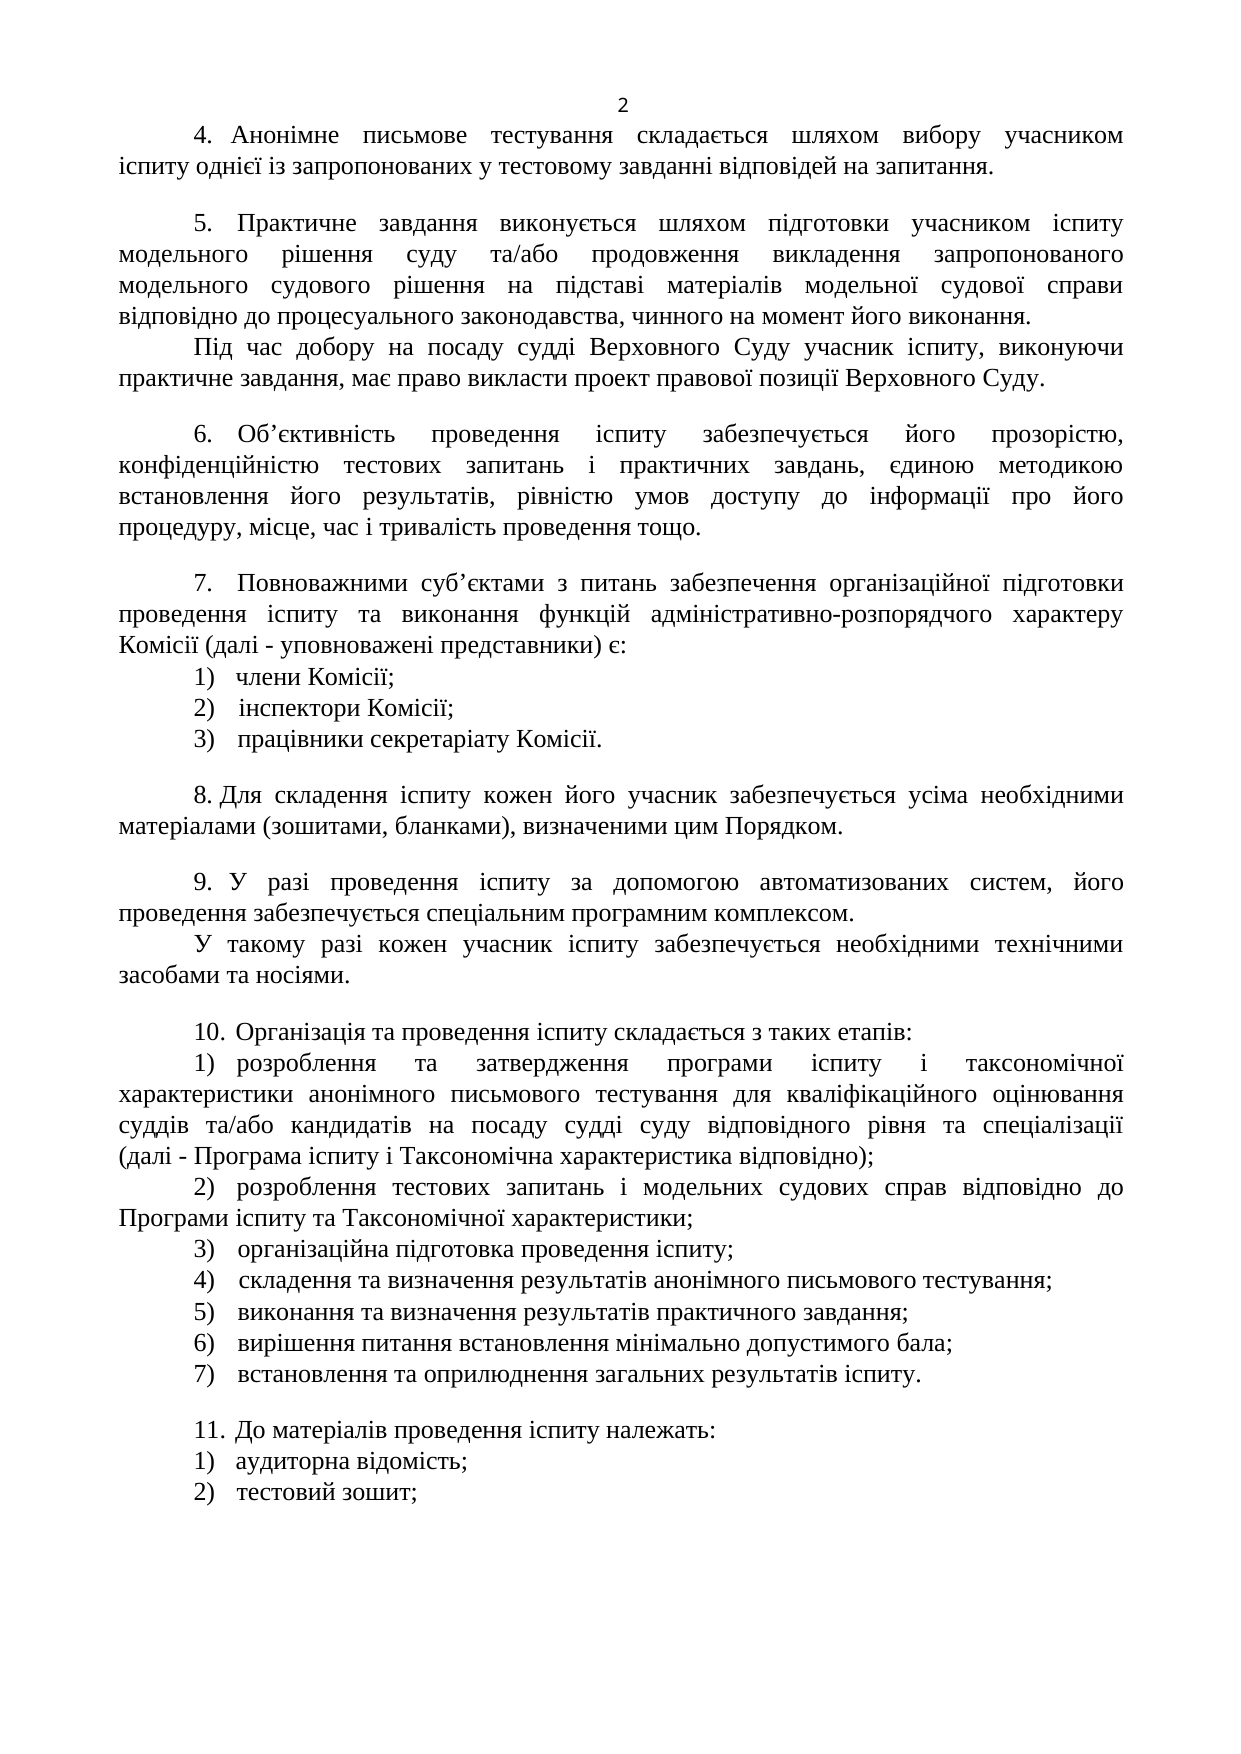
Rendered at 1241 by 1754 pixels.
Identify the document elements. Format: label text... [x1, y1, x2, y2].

list Для складення іспиту кожен його учасник забезпечується усіма необхідними матеріалами (зошитами, бланками), визначеними цим Порядком. [118, 778, 1125, 840]
list інспектори Комісії; [118, 691, 1127, 722]
list У разі проведення іспиту за допомогою автоматизованих систем, його проведення забезпечується спеціальним програмним комплексом. [118, 865, 1125, 927]
list встановлення та оприлюднення загальних результатів іспиту. [118, 1357, 1127, 1388]
list виконання та визначення результатів практичного завдання; [118, 1295, 1127, 1326]
list організаційна підготовка проведення іспиту; [118, 1233, 1127, 1264]
text У такому разі кожен учасник іспиту забезпечується необхідними технічними засобами та носіями. [118, 927, 1125, 990]
text Під час добору на посаду судді Верховного Суду учасник іспиту, виконуючи практичне завдання, має право викласти проект правової позиції Верховного Суду. [118, 331, 1125, 393]
list тестовий зошит; [118, 1475, 1127, 1506]
list розроблення тестових запитань і модельних судових справ відповідно до Програми іспиту та Таксономічної характеристики; [118, 1171, 1125, 1233]
list Анонімне письмове тестування складається шляхом вибору учасником іспиту однієї із запропонованих у тестовому завданні відповідей на запитання. [118, 118, 1125, 181]
list Об’єктивність проведення іспиту забезпечується його прозорістю, конфіденційністю тестових запитань і практичних завдань, єдиною методикою встановлення його результатів, рівністю умов доступу до інформації про його процедуру, місце, час і тривалість проведення тощо. [118, 418, 1125, 542]
list працівники секретаріату Комісії. [118, 722, 1127, 753]
list складення та визначення результатів анонімного письмового тестування; [118, 1264, 1127, 1295]
list Повноважними суб’єктами з питань забезпечення організаційної підготовки проведення іспиту та виконання функцій адміністративно-розпорядчого характеру Комісії (далі - уповноважені представники) є: [118, 567, 1125, 660]
list члени Комісії; [118, 660, 1127, 691]
list вирішення питання встановлення мінімально допустимого бала; [118, 1326, 1127, 1357]
list До матеріалів проведення іспиту належать: [118, 1413, 1127, 1444]
list розроблення та затвердження програми іспиту і таксономічної характеристики анонімного письмового тестування для кваліфікаційного оцінювання суддів та/або кандидатів на посаду судді суду відповідного рівня та спеціалізації (далі - Програма іспиту і Таксономічна характеристика відповідно); [118, 1047, 1125, 1171]
list Практичне завдання виконується шляхом підготовки учасником іспиту модельного рішення суду та/або продовження викладення запропонованого модельного судового рішення на підставі матеріалів модельної судової справи відповідно до процесуального законодавства, чинного на момент його виконання. [118, 207, 1125, 331]
list Організація та проведення іспиту складається з таких етапів: [118, 1016, 1127, 1047]
list аудиторна відомість; [118, 1444, 1127, 1475]
